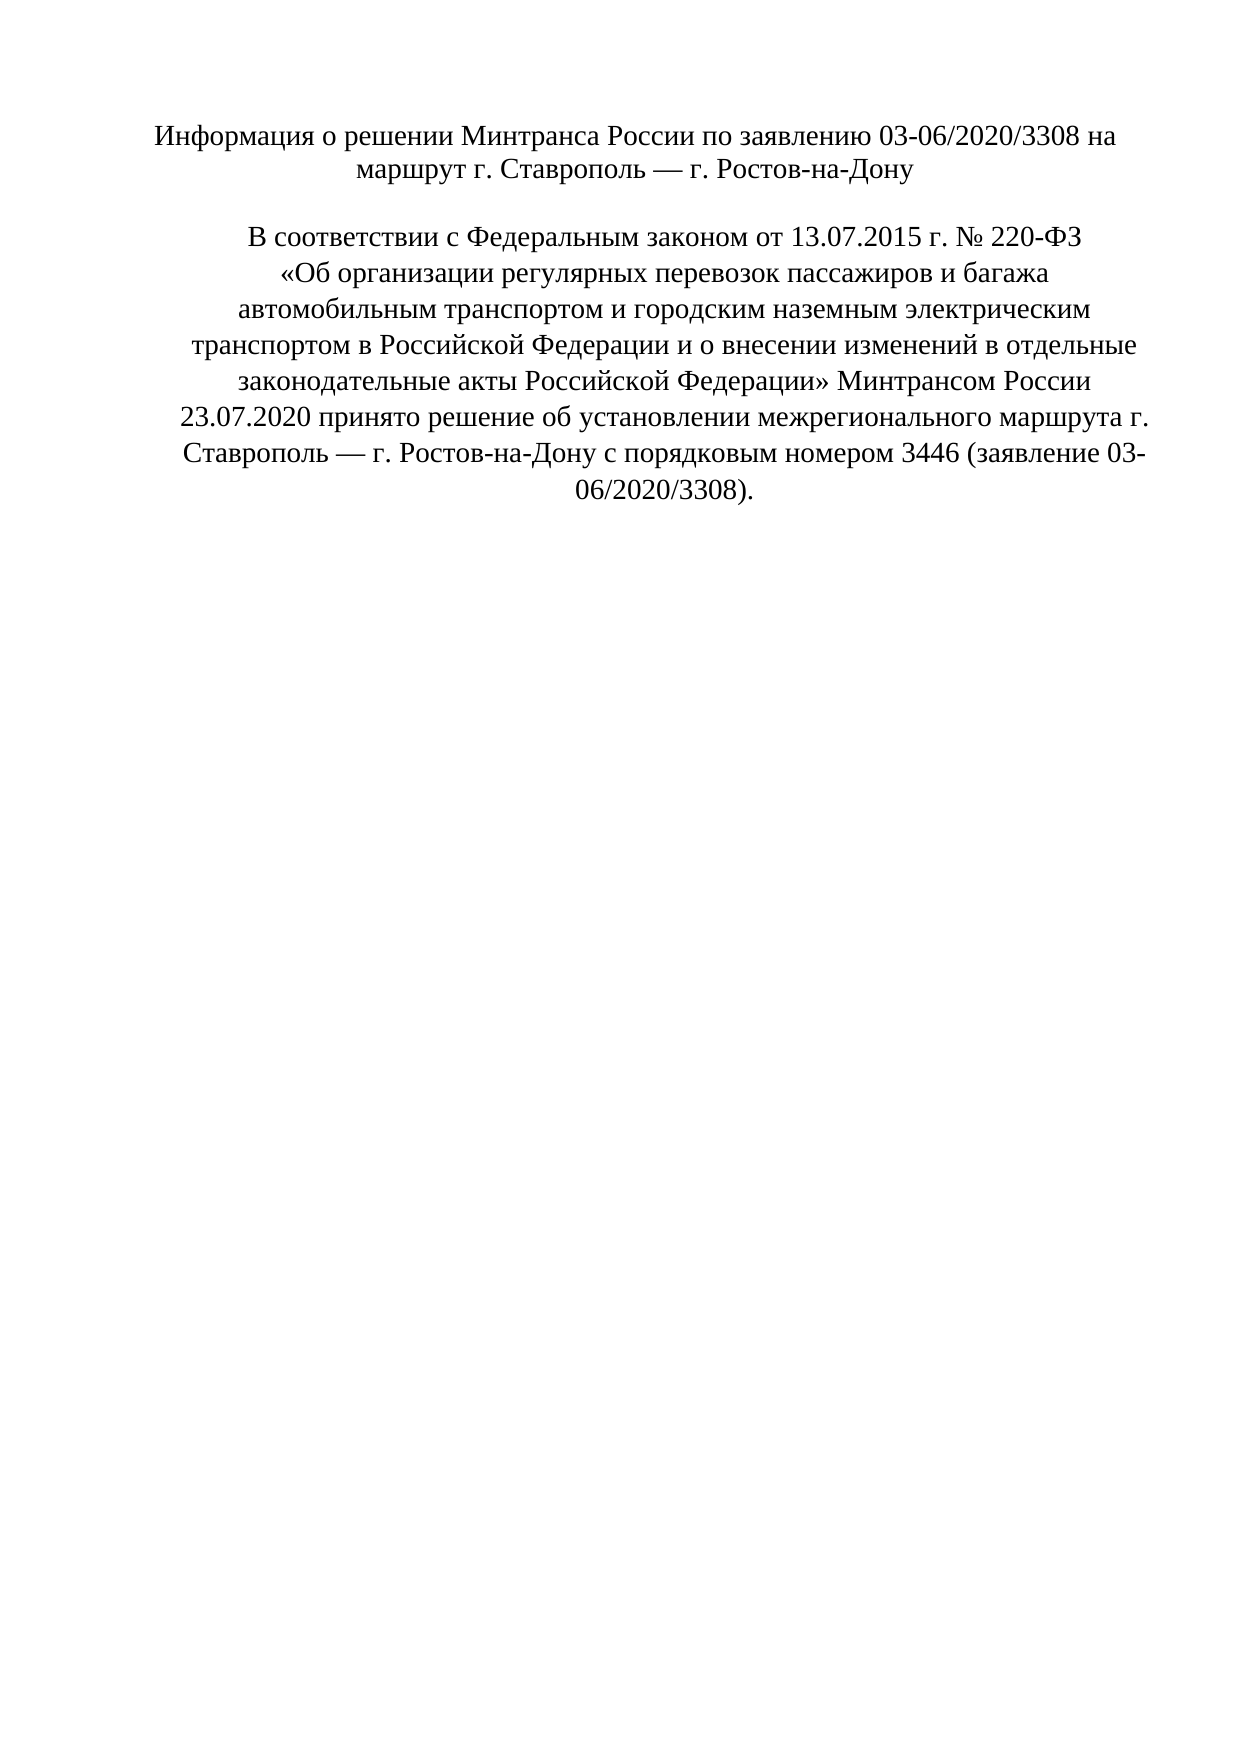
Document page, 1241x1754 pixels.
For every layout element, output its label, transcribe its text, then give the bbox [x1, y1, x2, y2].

text Информация о решении Минтранса России по заявлению 03-06/2020/3308 на маршрут г. Ставрополь — г. Ростов-на-Дону [118, 118, 1152, 185]
text В соответствии с Федеральным законом от 13.07.2015 г. № 220-ФЗ «Об организации регулярных перевозок пассажиров и багажа автомобильным транспортом и городским наземным электрическим транспортом в Российской Федерации и о внесении изменений в отдельные законодательные акты Российской Федерации» Минтрансом России 23.07.2020 принято решение об установлении межрегионального маршрута г. Ставрополь — г. Ростов-на-Дону с порядковым номером 3446 (заявление 03-06/2020/3308). [177, 219, 1152, 505]
